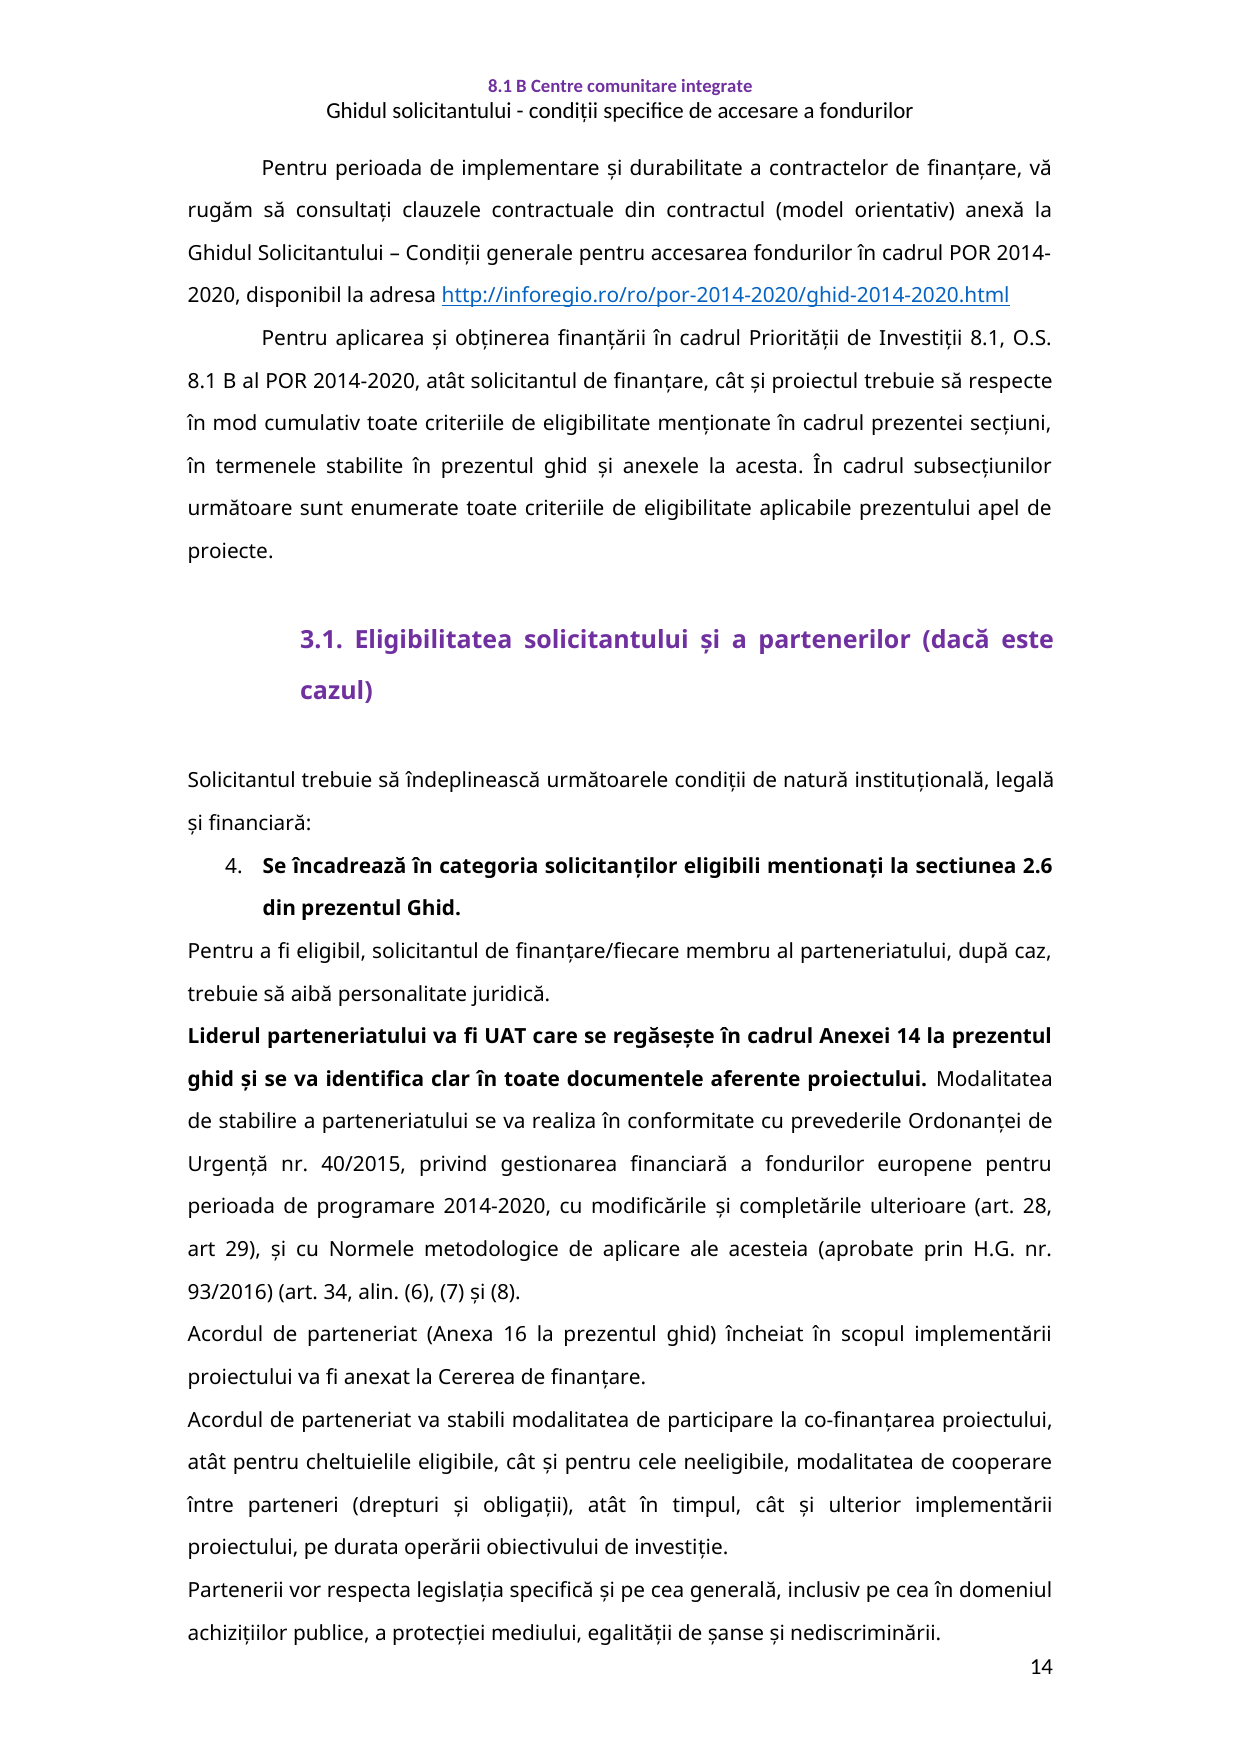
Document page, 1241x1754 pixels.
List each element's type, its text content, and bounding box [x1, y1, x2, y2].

text Pentru aplicarea și obținerea finanțării în cadrul Priorității de Investiții 8.1, O.S. 8.1 B al POR 2014-2020, atât solicitantul de finanţare, cât și proiectul trebuie să respecte în mod cumulativ toate criteriile de eligibilitate menționate în cadrul prezentei secțiuni, în termenele stabilite în prezentul ghid şi anexele la acesta. În cadrul subsecțiunilor următoare sunt enumerate toate criteriile de eligibilitate aplicabile prezentului apel de proiecte. [187, 323, 1053, 564]
text Pentru perioada de implementare și durabilitate a contractelor de finanțare, vă rugăm să consultaţi clauzele contractuale din contractul (model orientativ) anexă la Ghidul Solicitantului – Condiții generale pentru accesarea fondurilor în cadrul POR 2014-2020, disponibil la adresa http://inforegio.ro/ro/por-2014-2020/ghid-2014-2020.html [187, 153, 1053, 309]
text Pentru a fi eligibil, solicitantul de finanţare/fiecare membru al parteneriatului, după caz, trebuie să aibă personalitate juridică. [187, 936, 1053, 1007]
text Acordul de parteneriat (Anexa 16 la prezentul ghid) încheiat în scopul implementării proiectului va fi anexat la Cererea de finanţare. [187, 1319, 1053, 1391]
list Se încadrează în categoria solicitanților eligibili mentionați la sectiunea 2.6 din prezentul Ghid. [225, 851, 1053, 922]
text Acordul de parteneriat va stabili modalitatea de participare la co-finanţarea proiectului, atât pentru cheltuielile eligibile, cât şi pentru cele neeligibile, modalitatea de cooperare între parteneri (drepturi şi obligaţii), atât în timpul, cât şi ulterior implementării proiectului, pe durata operării obiectivului de investiţie. [187, 1405, 1053, 1561]
text Solicitantul trebuie să îndeplinească următoarele condiții de natură instituţională, legală şi financiară: [187, 766, 1055, 837]
text Liderul parteneriatului va fi UAT care se regăseşte în cadrul Anexei 14 la prezentul ghid şi se va identifica clar în toate documentele aferente proiectului. Modalitatea de stabilire a parteneriatului se va realiza în conformitate cu prevederile Ordonanţei de Urgenţă nr. 40/2015, privind gestionarea financiară a fondurilor europene pentru perioada de programare 2014-2020, cu modificările şi completările ulterioare (art. 28, art 29), şi cu Normele metodologice de aplicare ale acesteia (aprobate prin H.G. nr. 93/2016) (art. 34, alin. (6), (7) şi (8). [187, 1021, 1053, 1305]
text Partenerii vor respecta legislaţia specifică şi pe cea generală, inclusiv pe cea în domeniul achiziţiilor publice, a protecţiei mediului, egalităţii de şanse şi nediscriminării. [187, 1575, 1053, 1646]
subtitle 3.1. Eligibilitatea solicitantului şi a partenerilor (dacă este cazul) [300, 621, 1055, 706]
